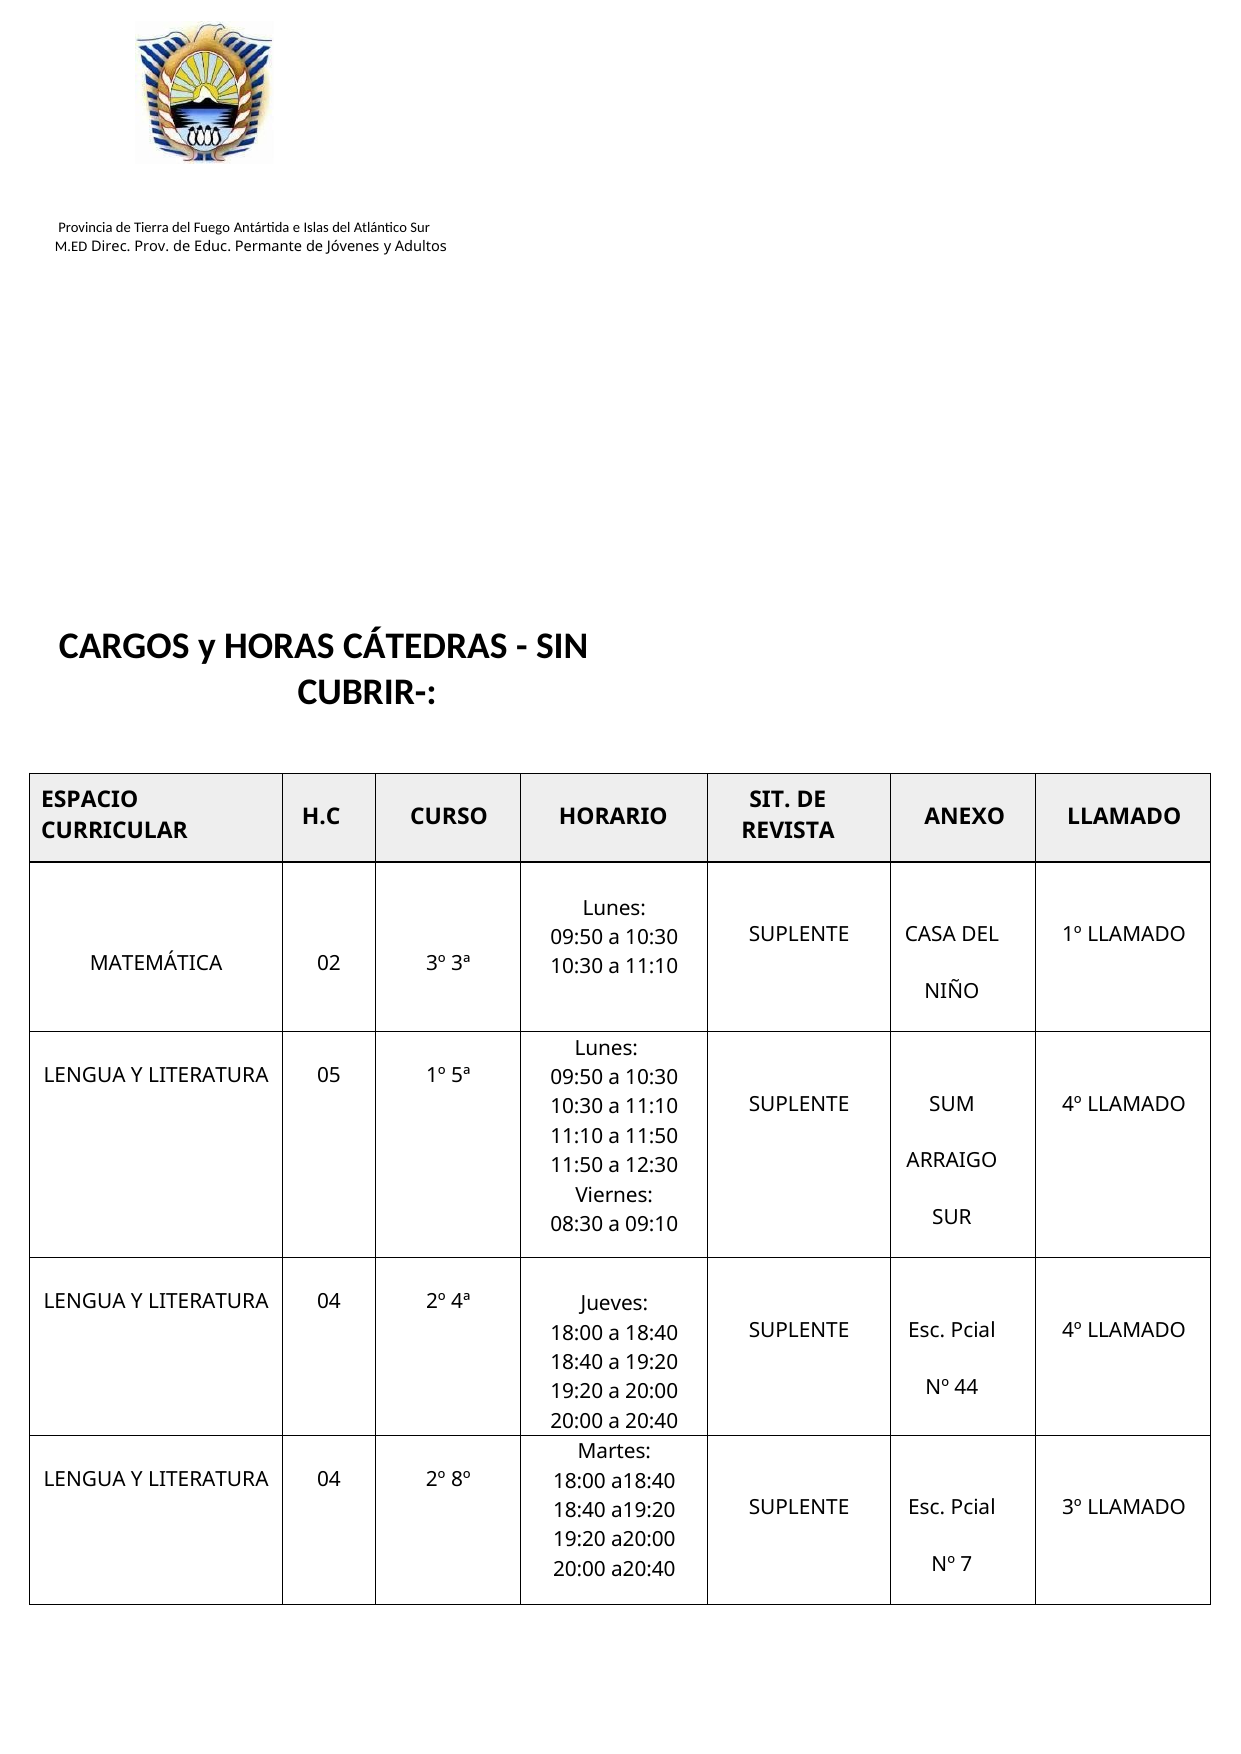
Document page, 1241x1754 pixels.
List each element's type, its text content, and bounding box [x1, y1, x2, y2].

table_cell SUM ARRAIGO SUR [891, 1032, 1035, 1257]
table_cell SUPLENTE [708, 863, 890, 1031]
table_cell 02 [283, 863, 375, 1031]
table_cell Martes: 18:00 a18:40 18:40 a19:20 19:20 a20:00 20:00 a20:40 [521, 1436, 707, 1604]
table_header SIT. DE REVISTA [708, 774, 890, 861]
table_header CURSO [376, 774, 520, 861]
table_cell Esc. Pcial Nº 44 [891, 1258, 1035, 1434]
table_cell 1º LLAMADO [1036, 863, 1210, 1031]
table_cell Jueves: 18:00 a 18:40 18:40 a 19:20 19:20 a 20:00 20:00 a 20:40 [521, 1258, 707, 1434]
table_cell Esc. Pcial Nº 7 [891, 1436, 1035, 1604]
table_cell Lunes: 09:50 a 10:30 10:30 a 11:10 11:10 a 11:50 11:50 a 12:30 Viernes: 08:30 a 09:10 [521, 1032, 707, 1257]
table_cell 2º 4ª [376, 1258, 520, 1434]
table_cell 3º LLAMADO [1036, 1436, 1210, 1604]
table_cell 2º 8º [376, 1436, 520, 1604]
table_cell 4º LLAMADO [1036, 1032, 1210, 1257]
text CARGOS y HORAS CÁTEDRAS - SIN CUBRIR-: [0, 622, 648, 714]
table_cell SUPLENTE [708, 1258, 890, 1434]
table_cell 04 [283, 1436, 375, 1604]
table_header ESPACIO CURRICULAR [30, 774, 282, 861]
table_cell 1º 5ª [376, 1032, 520, 1257]
table_cell Lunes: 09:50 a 10:30 10:30 a 11:10 [521, 863, 707, 1031]
table_cell 05 [283, 1032, 375, 1257]
table_cell 4º LLAMADO [1036, 1258, 1210, 1434]
table_cell SUPLENTE [708, 1436, 890, 1604]
table_cell 3º 3ª [376, 863, 520, 1031]
table_cell LENGUA Y LITERATURA [30, 1436, 282, 1604]
table_cell CASA DEL NIÑO [891, 863, 1035, 1031]
table_cell SUPLENTE [708, 1032, 890, 1257]
table_cell MATEMÁTICA [30, 863, 282, 1031]
table_header LLAMADO [1036, 774, 1210, 861]
table_header HORARIO [521, 774, 707, 861]
table_header H.C [283, 774, 375, 861]
table_cell LENGUA Y LITERATURA [30, 1258, 282, 1434]
table_cell LENGUA Y LITERATURA [30, 1032, 282, 1257]
table_header ANEXO [891, 774, 1035, 861]
table_cell 04 [283, 1258, 375, 1434]
picture [135, 21, 275, 164]
